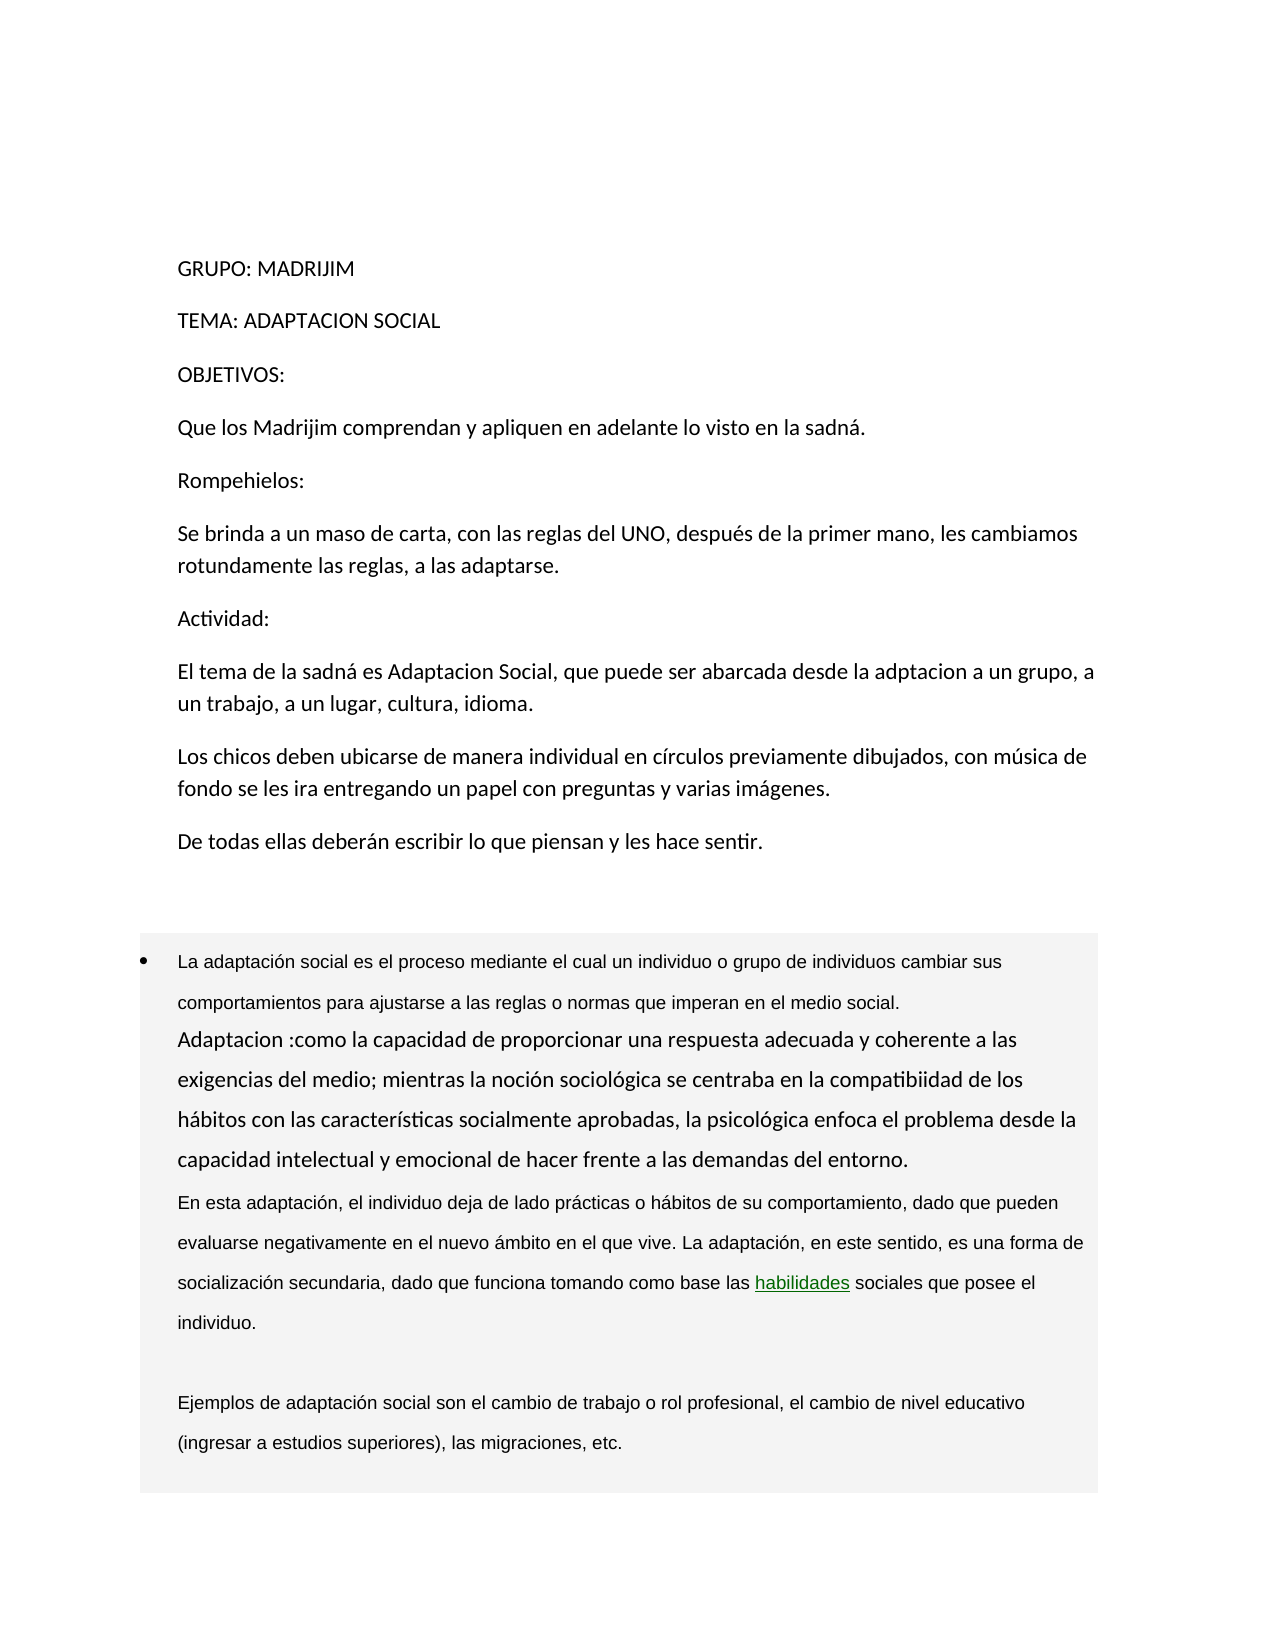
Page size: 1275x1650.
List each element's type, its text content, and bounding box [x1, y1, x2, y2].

text OBJETIVOS: [177, 360, 1098, 388]
text De todas ellas deberán escribir lo que piensan y les hace sentir. [177, 827, 1098, 855]
text GRUPO: MADRIJIM [177, 254, 1098, 282]
text Se brinda a un maso de carta, con las reglas del UNO, después de la primer mano, les cambiamos rotundamente las reglas, a las adaptarse. [177, 519, 1098, 579]
text Rompehielos: [177, 466, 1098, 494]
text El tema de la sadná es Adaptacion Social, que puede ser abarcada desde la adptacion a un grupo, a un trabajo, a un lugar, cultura, idioma. [177, 657, 1098, 717]
text TEMA: ADAPTACION SOCIAL [177, 307, 1098, 335]
text Actividad: [177, 604, 1098, 632]
text Los chicos deben ubicarse de manera individual en círculos previamente dibujados, con música de fondo se les ira entregando un papel con preguntas y varias imágenes. [177, 742, 1098, 802]
text Que los Madrijim comprendan y apliquen en adelante lo visto en la sadná. [177, 413, 1098, 441]
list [140, 933, 1098, 1493]
